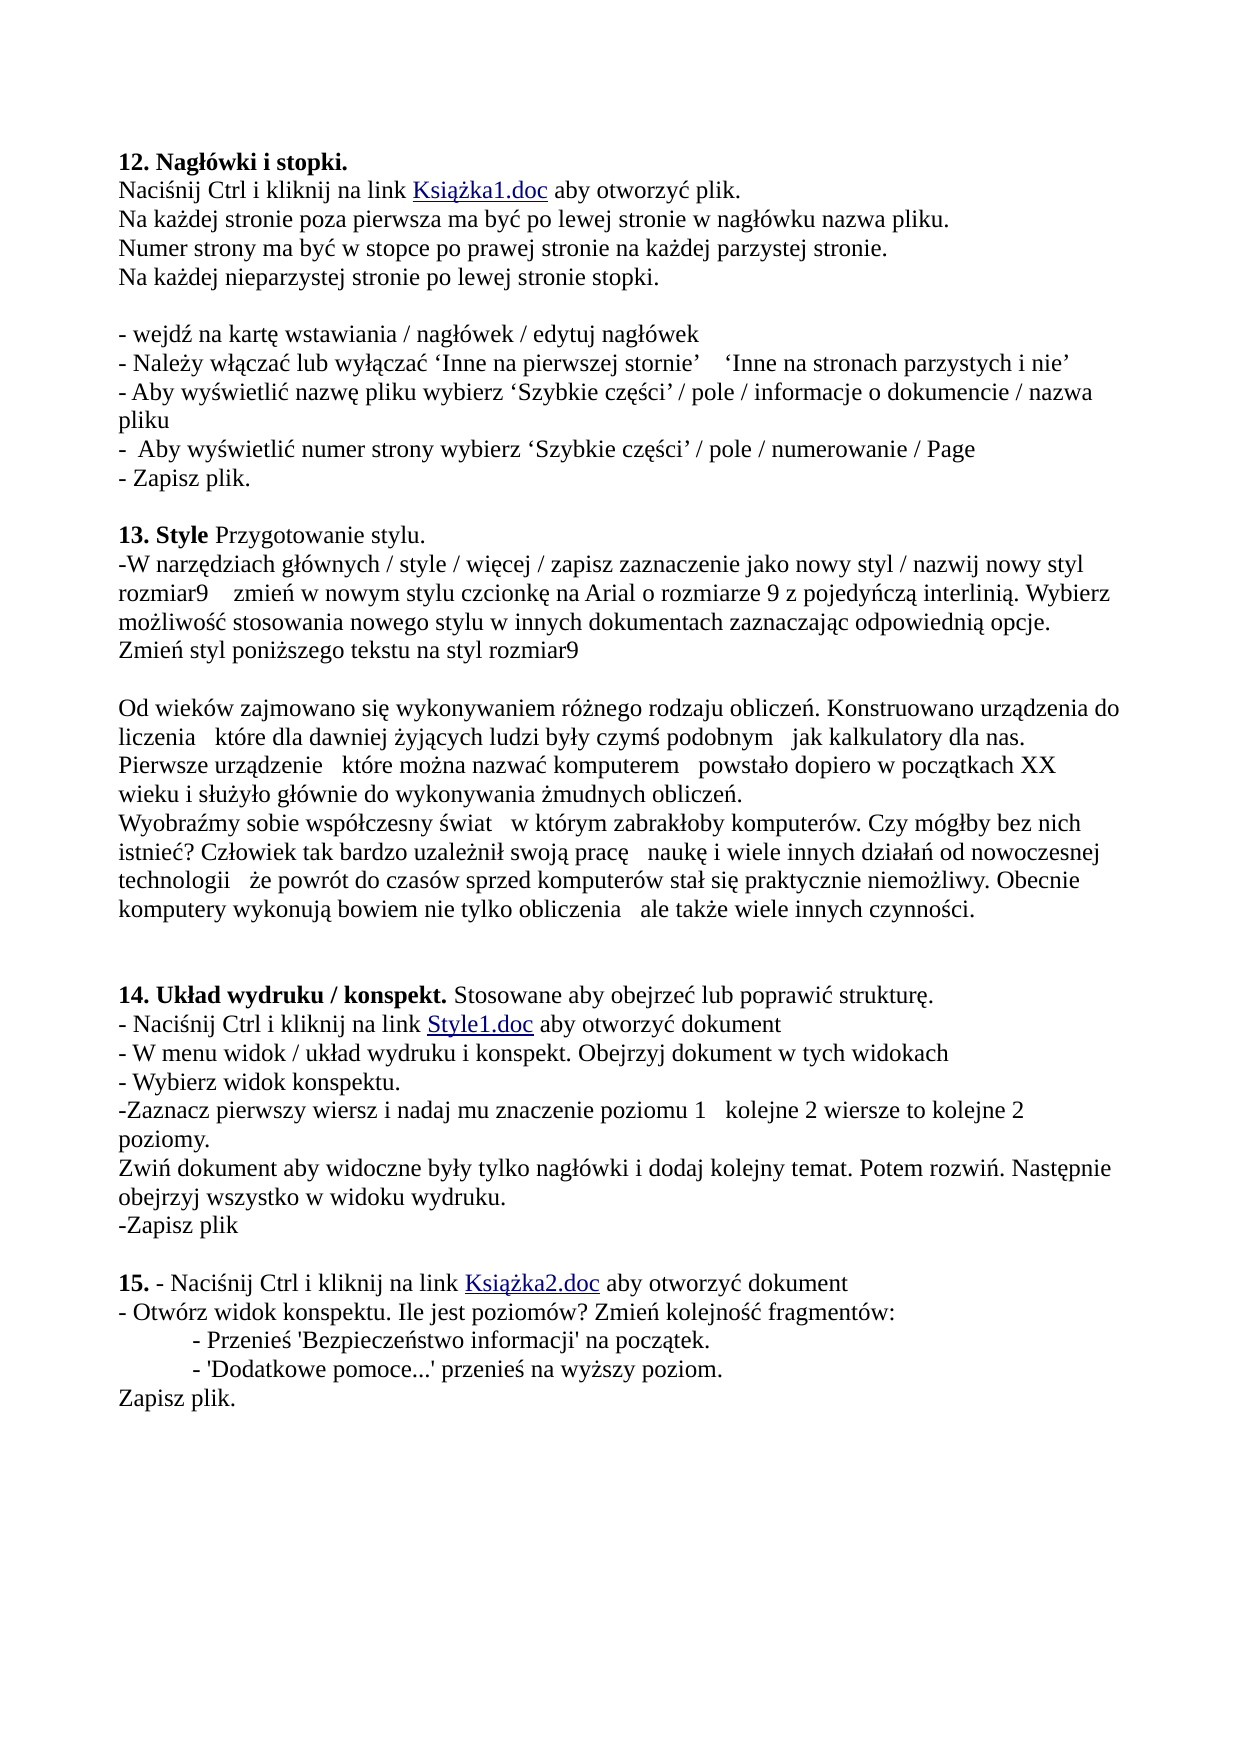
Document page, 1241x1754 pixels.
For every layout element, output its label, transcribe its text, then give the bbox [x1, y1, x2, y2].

text -Zapisz plik [118, 1211, 1122, 1239]
text Numer strony ma być w stopce po prawej stronie na każdej parzystej stronie. [118, 233, 1122, 262]
text Na każdej nieparzystej stronie po lewej stronie stopki. [118, 262, 1122, 291]
text - 'Dodatkowe pomoce...' przenieś na wyższy poziom. [118, 1354, 1122, 1383]
text -W narzędziach głównych / style / więcej / zapisz zaznaczenie jako nowy styl / nazwij nowy styl rozmiar9 zmień w nowym stylu czcionkę na Arial o rozmiarze 9 z pojedyńczą interlinią. Wybierz możliwość stosowania nowego stylu w innych dokumentach zaznaczając odpowiednią opcje. [118, 549, 1122, 636]
text - Zapisz plik. [118, 463, 1122, 492]
text - Aby wyświetlić numer strony wybierz ‘Szybkie części’ / pole / numerowanie / Page [118, 434, 1122, 463]
text Naciśnij Ctrl i kliknij na link Książka1.doc aby otworzyć plik. [118, 176, 1122, 204]
text Zwiń dokument aby widoczne były tylko nagłówki i dodaj kolejny temat. Potem rozwiń. Następnie obejrzyj wszystko w widoku wydruku. [118, 1153, 1122, 1211]
text Zmień styl poniższego tekstu na styl rozmiar9 [118, 636, 1122, 664]
text - Wybierz widok konspektu. [118, 1067, 1122, 1096]
text - Naciśnij Ctrl i kliknij na link Style1.doc aby otworzyć dokument [118, 1009, 1122, 1038]
text - Przenieś 'Bezpieczeństwo informacji' na początek. [118, 1326, 1122, 1354]
text -Zaznacz pierwszy wiersz i nadaj mu znaczenie poziomu 1 kolejne 2 wiersze to kolejne 2 poziomy. [118, 1096, 1122, 1153]
text - Aby wyświetlić nazwę pliku wybierz ‘Szybkie części’ / pole / informacje o dokumencie / nazwa pliku [118, 377, 1122, 434]
text 14. Układ wydruku / konspekt. Stosowane aby obejrzeć lub poprawić strukturę. [118, 981, 1122, 1009]
text Wyobraźmy sobie współczesny świat w którym zabrakłoby komputerów. Czy mógłby bez nich istnieć? Człowiek tak bardzo uzależnił swoją pracę naukę i wiele innych działań od nowoczesnej technologii że powrót do czasów sprzed komputerów stał się praktycznie niemożliwy. Obecnie komputery wykonują bowiem nie tylko obliczenia ale także wiele innych czynności. [118, 808, 1122, 923]
text 12. Nagłówki i stopki. [118, 147, 1122, 176]
text - W menu widok / układ wydruku i konspekt. Obejrzyj dokument w tych widokach [118, 1038, 1122, 1067]
text - Należy włączać lub wyłączać ‘Inne na pierwszej stornie’ ‘Inne na stronach parzystych i nie’ [118, 348, 1122, 377]
text 13. Style Przygotowanie stylu. [118, 521, 1122, 549]
text Zapisz plik. [118, 1383, 1122, 1412]
text Na każdej stronie poza pierwsza ma być po lewej stronie w nagłówku nazwa pliku. [118, 204, 1122, 233]
text - wejdź na kartę wstawiania / nagłówek / edytuj nagłówek [118, 319, 1122, 348]
text 15. - Naciśnij Ctrl i kliknij na link Książka2.doc aby otworzyć dokument [118, 1268, 1122, 1297]
text Pierwsze urządzenie które można nazwać komputerem powstało dopiero w początkach XX wieku i służyło głównie do wykonywania żmudnych obliczeń. [118, 751, 1122, 808]
text Od wieków zajmowano się wykonywaniem różnego rodzaju obliczeń. Konstruowano urządzenia do liczenia które dla dawniej żyjących ludzi były czymś podobnym jak kalkulatory dla nas. [118, 693, 1122, 751]
text - Otwórz widok konspektu. Ile jest poziomów? Zmień kolejność fragmentów: [118, 1297, 1122, 1326]
